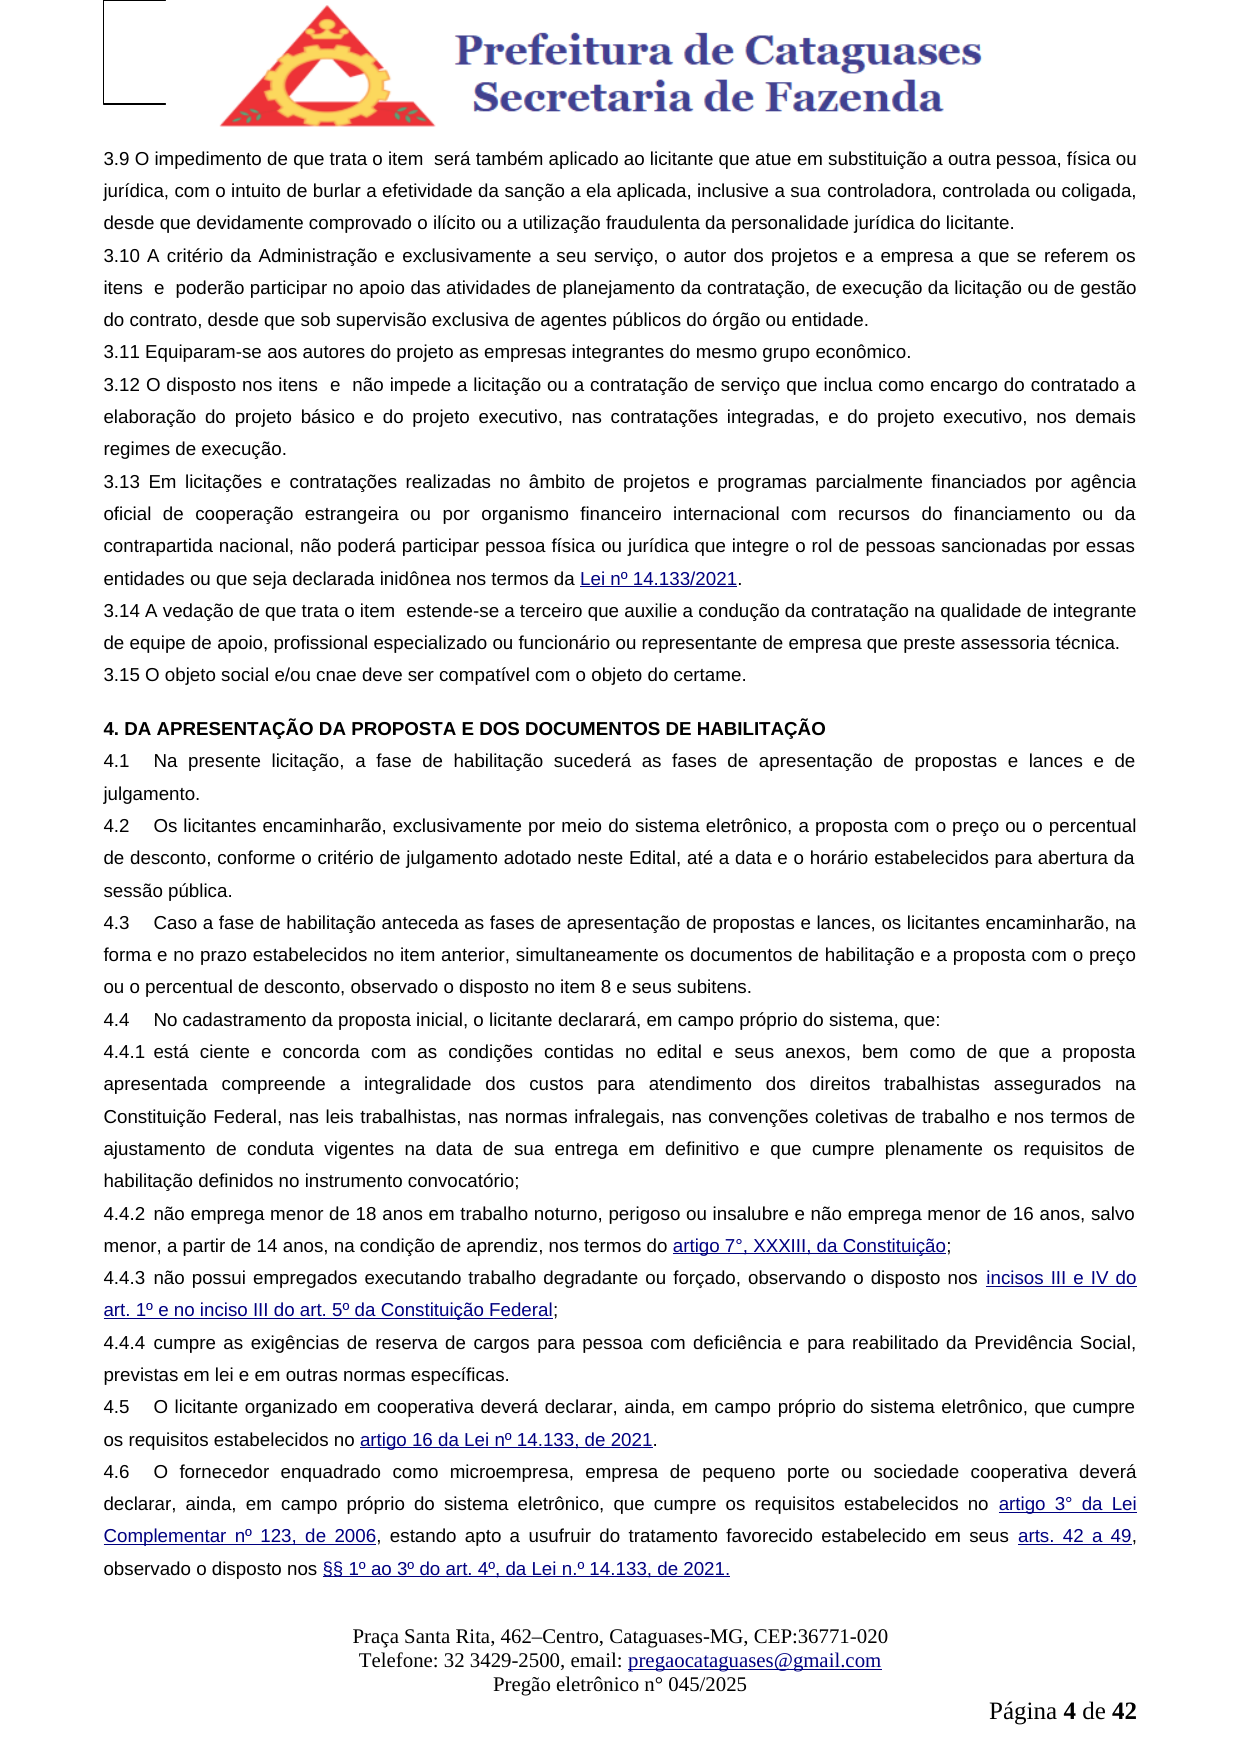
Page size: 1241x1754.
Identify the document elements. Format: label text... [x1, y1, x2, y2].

text 3.14 A vedação de que trata o item 3.8.8 estende-se a terceiro que auxilie a condução da contratação na qualidade de integrante de equipe de apoio, profissional especializado ou funcionário ou representante de empresa que preste assessoria técnica. [103, 599, 1137, 653]
picture [165, 0, 1075, 148]
text 3.15 O objeto social e/ou cnae deve ser compatível com o objeto do certame. [103, 664, 1137, 686]
text 3.12 O disposto nos itens 3.8.2 e 3.8.3 não impede a licitação ou a contratação de serviço que inclua como encargo do contratado a elaboração do projeto básico e do projeto executivo, nas contratações integradas, e do projeto executivo, nos demais regimes de execução. [103, 373, 1137, 460]
text 3.13 Em licitações e contratações realizadas no âmbito de projetos e programas parcialmente financiados por agência oficial de cooperação estrangeira ou por organismo financeiro internacional com recursos do financiamento ou da contrapartida nacional, não poderá participar pessoa física ou jurídica que integre o rol de pessoas sancionadas por essas entidades ou que seja declarada inidônea nos termos da Lei nº 14.133/2021. [103, 470, 1137, 589]
text 3.11 Equiparam-se aos autores do projeto as empresas integrantes do mesmo grupo econômico. [103, 341, 1137, 363]
list Caso a fase de habilitação anteceda as fases de apresentação de propostas e lances, os licitantes encaminharão, na forma e no prazo estabelecidos no item anterior, simultaneamente os documentos de habilitação e a proposta com o preço ou o percentual de desconto, observado o disposto no item 8 e seus subitens. [103, 912, 1137, 998]
text 3.9 O impedimento de que trata o item 3.8.4 será também aplicado ao licitante que atue em substituição a outra pessoa, física ou jurídica, com o intuito de burlar a efetividade da sanção a ela aplicada, inclusive a sua controladora, controlada ou coligada, desde que devidamente comprovado o ilícito ou a utilização fraudulenta da personalidade jurídica do licitante. [103, 147, 1137, 234]
text 4. DA APRESENTAÇÃO DA PROPOSTA E DOS DOCUMENTOS DE HABILITAÇÃO [103, 718, 1137, 739]
list não emprega menor de 18 anos em trabalho noturno, perigoso ou insalubre e não emprega menor de 16 anos, salvo menor, a partir de 14 anos, na condição de aprendiz, nos termos do artigo 7°, XXXIII, da Constituição; [103, 1202, 1137, 1256]
list não possui empregados executando trabalho degradante ou forçado, observando o disposto nos incisos III e IV do art. 1º e no inciso III do art. 5º da Constituição Federal; [103, 1267, 1137, 1321]
text 3.10 A critério da Administração e exclusivamente a seu serviço, o autor dos projetos e a empresa a que se referem os itens 3.8.2 e 3.8.3 poderão participar no apoio das atividades de planejamento da contratação, de execução da licitação ou de gestão do contrato, desde que sob supervisão exclusiva de agentes públicos do órgão ou entidade. [103, 244, 1137, 331]
list Os licitantes encaminharão, exclusivamente por meio do sistema eletrônico, a proposta com o preço ou o percentual de desconto, conforme o critério de julgamento adotado neste Edital, até a data e o horário estabelecidos para abertura da sessão pública. [103, 815, 1137, 901]
list O fornecedor enquadrado como microempresa, empresa de pequeno porte ou sociedade cooperativa deverá declarar, ainda, em campo próprio do sistema eletrônico, que cumpre os requisitos estabelecidos no artigo 3° da Lei Complementar nº 123, de 2006, estando apto a usufruir do tratamento favorecido estabelecido em seus arts. 42 a 49, observado o disposto nos §§ 1º ao 3º do art. 4º, da Lei n.º 14.133, de 2021. [103, 1461, 1137, 1579]
list No cadastramento da proposta inicial, o licitante declarará, em campo próprio do sistema, que: [103, 1009, 1137, 1030]
list Na presente licitação, a fase de habilitação sucederá as fases de apresentação de propostas e lances e de julgamento. [103, 750, 1137, 804]
list O licitante organizado em cooperativa deverá declarar, ainda, em campo próprio do sistema eletrônico, que cumpre os requisitos estabelecidos no artigo 16 da Lei nº 14.133, de 2021. [103, 1396, 1137, 1450]
list está ciente e concorda com as condições contidas no edital e seus anexos, bem como de que a proposta apresentada compreende a integralidade dos custos para atendimento dos direitos trabalhistas assegurados na Constituição Federal, nas leis trabalhistas, nas normas infralegais, nas convenções coletivas de trabalho e nos termos de ajustamento de conduta vigentes na data de sua entrega em definitivo e que cumpre plenamente os requisitos de habilitação definidos no instrumento convocatório; [103, 1041, 1137, 1192]
list cumpre as exigências de reserva de cargos para pessoa com deficiência e para reabilitado da Previdência Social, previstas em lei e em outras normas específicas. [103, 1332, 1137, 1385]
